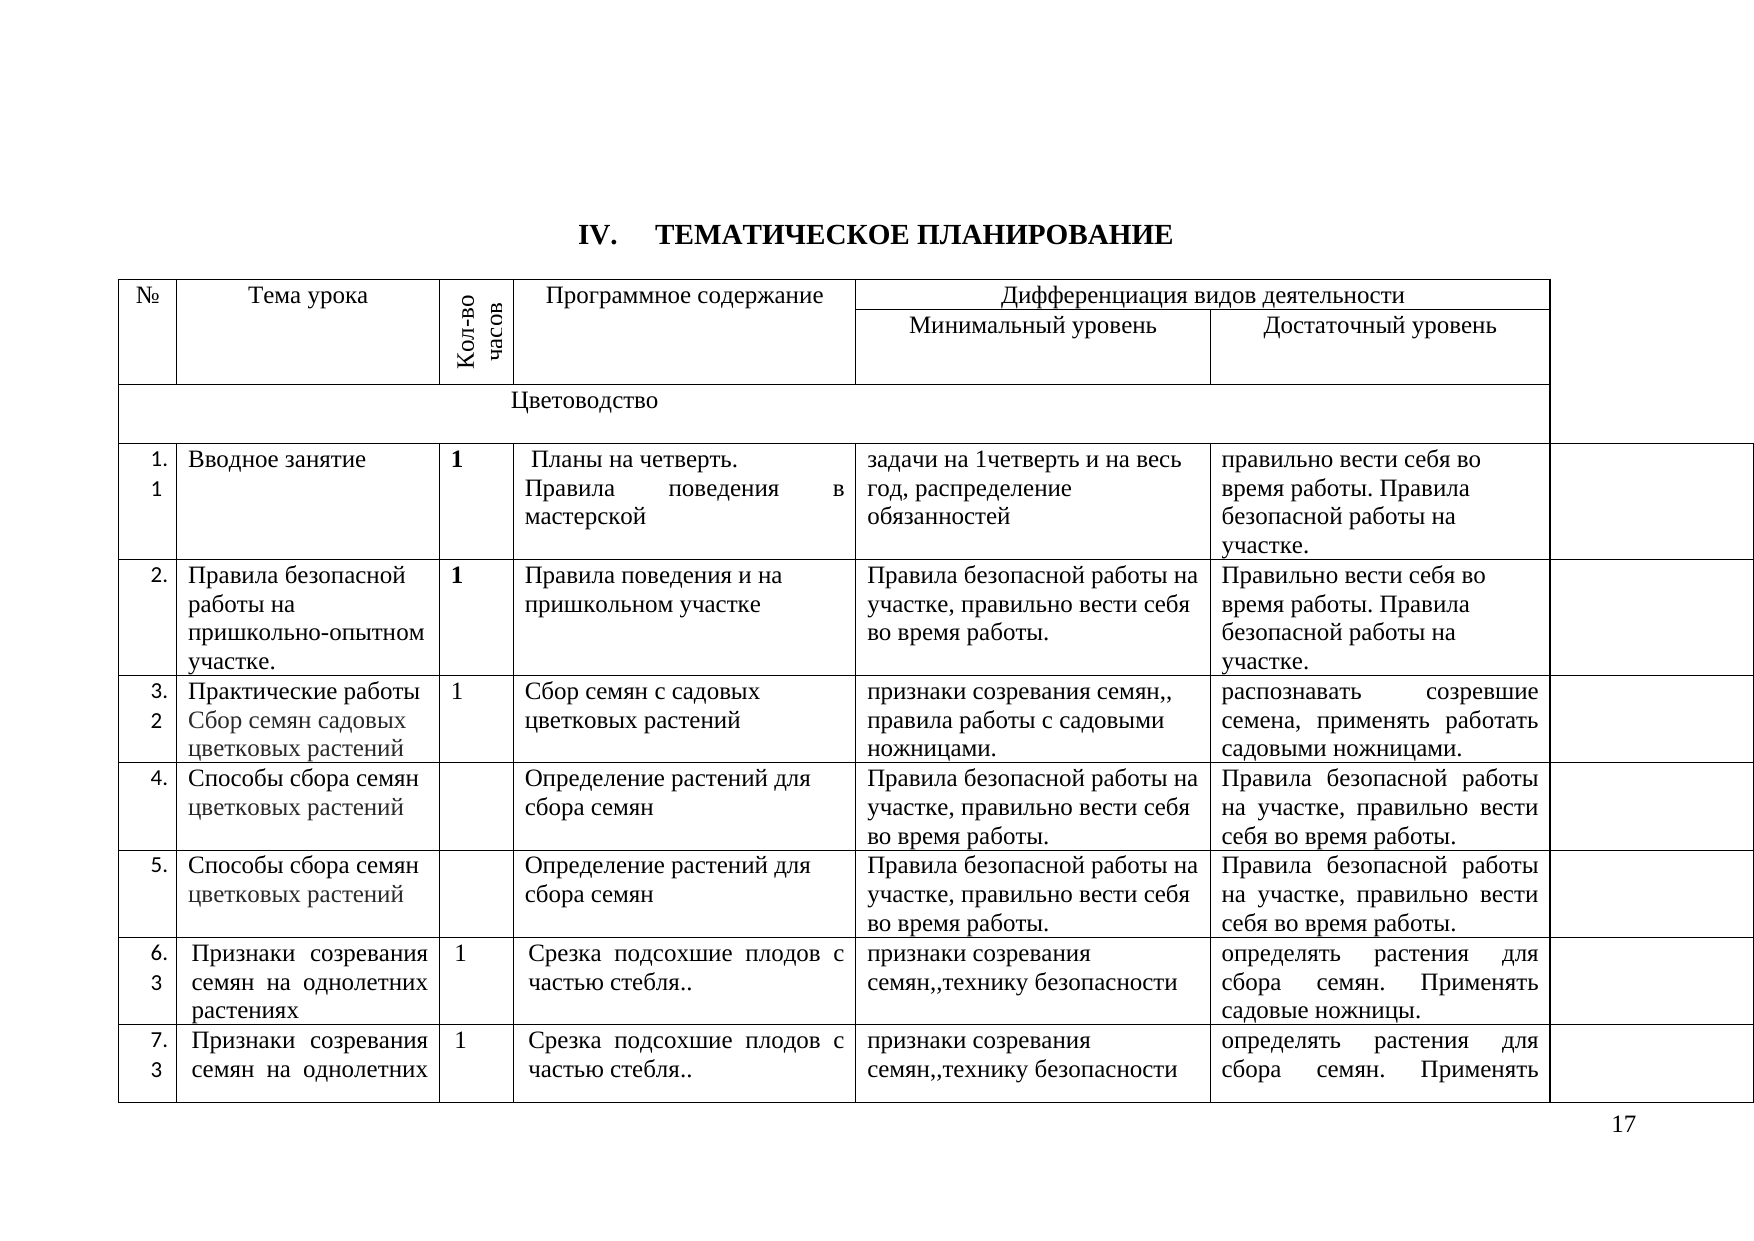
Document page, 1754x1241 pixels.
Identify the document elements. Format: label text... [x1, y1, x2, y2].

table_cell признаки созревания семян,,технику безопасности [856, 938, 1210, 1024]
table_cell Правила безопасной работы на участке, правильно вести себя во время работы. [1211, 851, 1549, 937]
table_cell [1551, 1025, 1753, 1102]
table_cell [1551, 851, 1753, 937]
subtitle ТЕМАТИЧЕСКОЕ ПЛАНИРОВАНИЕ [156, 217, 1636, 251]
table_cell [856, 1025, 1210, 1102]
table_cell [440, 851, 513, 937]
table_cell Минимальный уровень [856, 310, 1210, 384]
table_cell [1551, 560, 1753, 675]
table_header Программное содержание [514, 280, 855, 384]
table_cell Правильно вести себя во время работы. Правила безопасной работы на участке. [1211, 560, 1549, 675]
table_cell 1 [440, 676, 513, 762]
table_cell 3 [119, 1025, 176, 1102]
table_cell Планы на четверть. Правила поведения в мастерской [514, 444, 855, 559]
table_cell Правила безопасной работы на участке, правильно вести себя во время работы. [856, 763, 1210, 849]
table_cell признаки созревания семян,, правила работы с садовыми ножницами. [856, 676, 1210, 762]
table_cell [1211, 1025, 1549, 1102]
table_cell Правила поведения и на пришкольном участке [514, 560, 855, 675]
table_cell Правила безопасной работы на участке, правильно вести себя во время работы. [1211, 763, 1549, 849]
table_header № [119, 280, 176, 384]
table_cell [1551, 676, 1753, 762]
table_cell Правила безопасной работы на пришкольно-опытном участке. [177, 560, 439, 675]
table_cell задачи на 1четверть и на весь год, распределение обязанностей [856, 444, 1210, 559]
table_cell Определение растений для сбора семян [514, 763, 855, 849]
table_cell [119, 763, 176, 849]
table_cell Способы сбора семян цветковых растений [177, 763, 439, 849]
table_cell 1 [440, 444, 513, 559]
table_cell правильно вести себя во время работы. Правила безопасной работы на участке. [1211, 444, 1549, 559]
table_cell Способы сбора семян цветковых растений [177, 851, 439, 937]
table_cell Правила безопасной работы на участке, правильно вести себя во время работы. [856, 560, 1210, 675]
table_cell [440, 763, 513, 849]
table_cell Срезка подсохшие плодов с частью стебля.. [514, 938, 855, 1024]
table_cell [177, 1025, 439, 1102]
table_cell 1 [440, 560, 513, 675]
table_cell 3 [119, 938, 176, 1024]
table_cell распознавать созревшие семена, применять работать садовыми ножницами. [1211, 676, 1549, 762]
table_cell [514, 1025, 855, 1102]
table_cell [1551, 938, 1753, 1024]
table_cell [119, 560, 176, 675]
table_cell 2 [119, 676, 176, 762]
table_cell Вводное занятие [177, 444, 439, 559]
table_cell определять растения для сбора семян. Применять садовые ножницы. [1211, 938, 1549, 1024]
table_cell Цветоводство [119, 385, 1549, 443]
table_cell [119, 851, 176, 937]
table_cell Правила безопасной работы на участке, правильно вести себя во время работы. [856, 851, 1210, 937]
table_cell Признаки созревания семян на однолетних растениях [177, 938, 439, 1024]
table_cell 1 [440, 938, 513, 1024]
table_cell 1 [119, 444, 176, 559]
table_cell [1551, 763, 1753, 849]
table_cell Практические работы Сбор семян садовых цветковых растений [177, 676, 439, 762]
table_cell Определение растений для сбора семян [514, 851, 855, 937]
table_header Кол-во часов [440, 280, 513, 384]
table_cell 1 [440, 1025, 513, 1102]
table_cell Сбор семян с садовых цветковых растений [514, 676, 855, 762]
table_cell Достаточный уровень [1211, 310, 1549, 384]
table_header Дифференциация видов деятельности [856, 280, 1549, 309]
table_header Тема урока [177, 280, 439, 384]
table_cell [1551, 444, 1753, 559]
